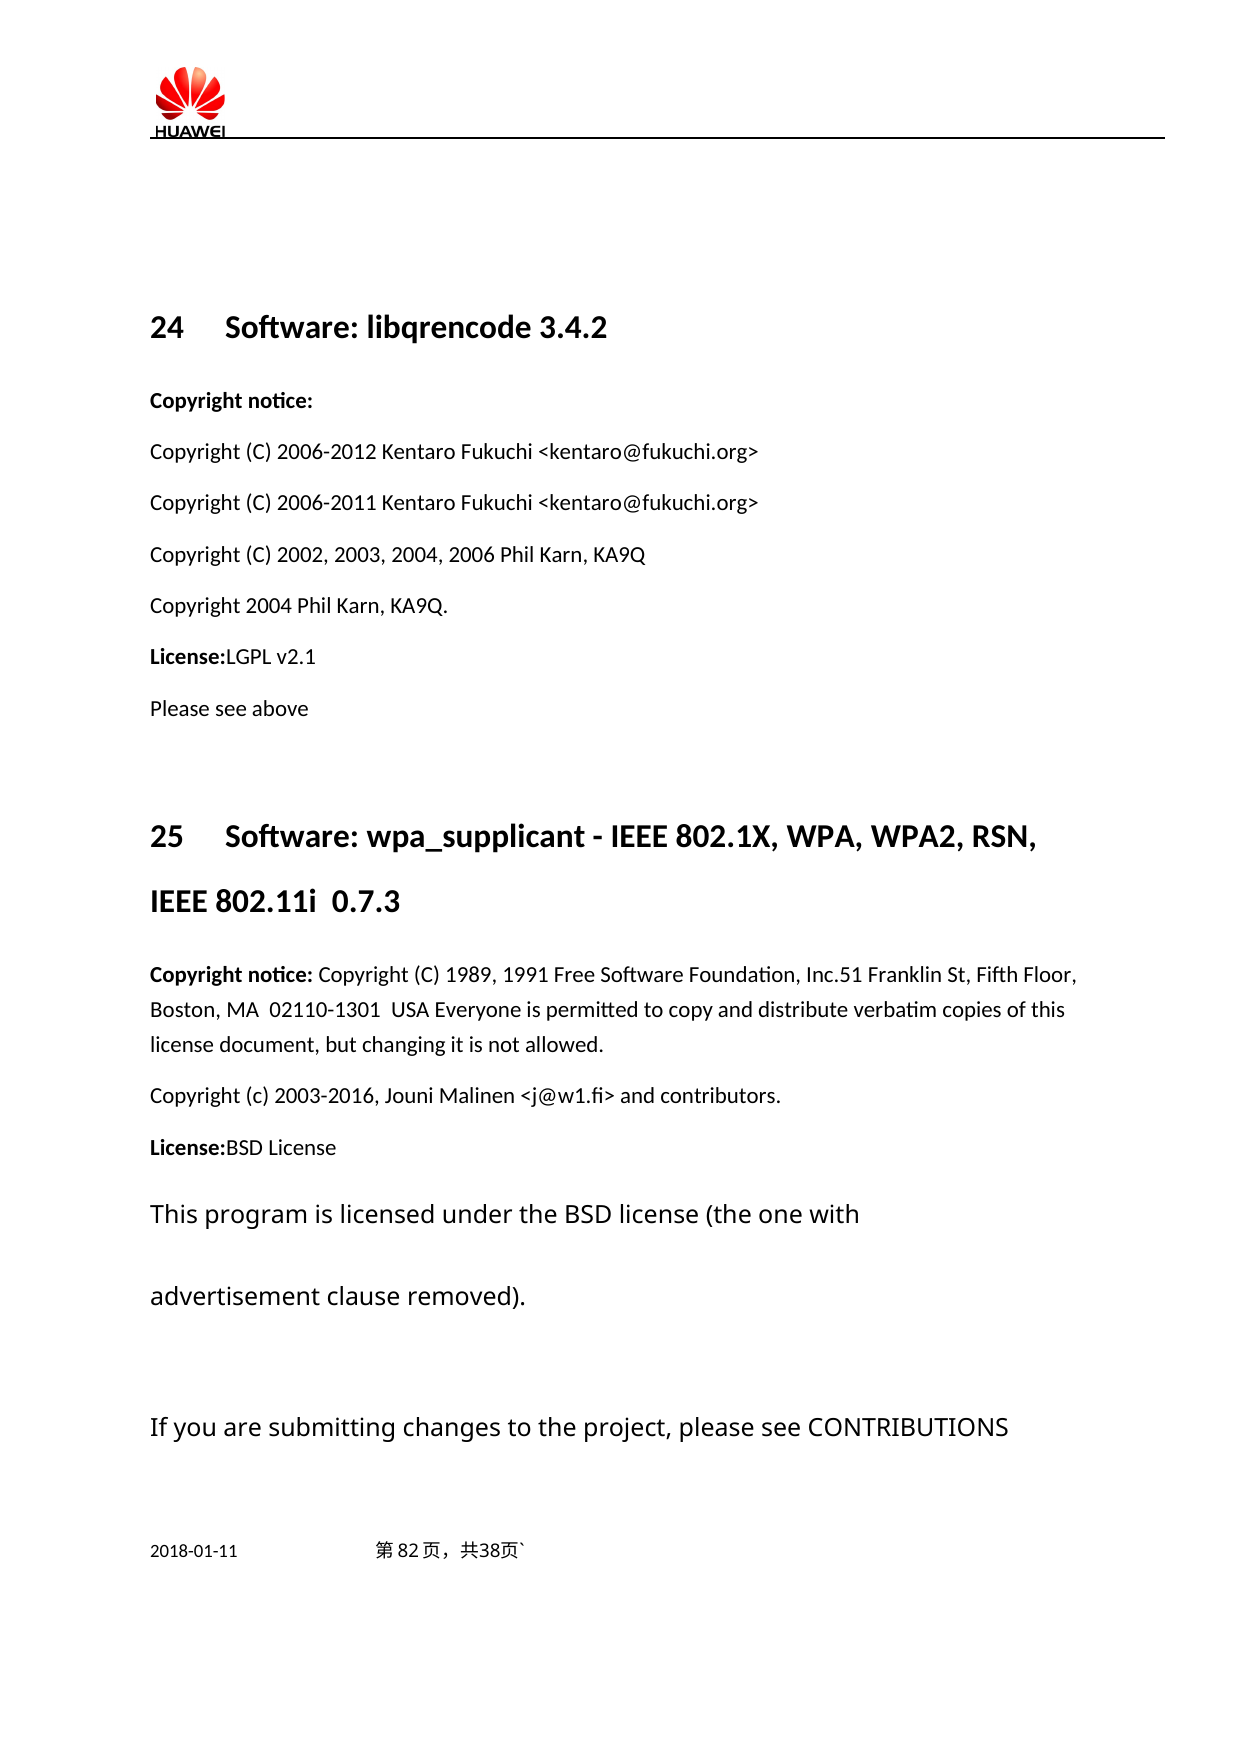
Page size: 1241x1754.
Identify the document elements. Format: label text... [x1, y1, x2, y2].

subtitle Software: libqrencode 3.4.2 [150, 293, 1090, 358]
text Copyright 2004 Phil Karn, KA9Q. [150, 589, 1090, 621]
subtitle Software: wpa_supplicant - IEEE 802.1X, WPA, WPA2, RSN, IEEE 802.11i 0.7.3 [150, 803, 1090, 933]
text Copyright (C) 2006-2012 Kentaro Fukuchi <kentaro@fukuchi.org> [150, 435, 1090, 467]
text Copyright (c) 2003-2016, Jouni Malinen <j@w1.fi> and contributors. [150, 1079, 1090, 1112]
text If you are submitting changes to the project, please see CONTRIBUTIONS [150, 1394, 1090, 1459]
text License:BSD License [150, 1130, 1090, 1163]
text Copyright (C) 2006-2011 Kentaro Fukuchi <kentaro@fukuchi.org> [150, 486, 1090, 519]
text This program is licensed under the BSD license (the one with [150, 1182, 1090, 1247]
text Copyright notice: [150, 383, 1090, 416]
text License:LGPL v2.1 [150, 640, 1090, 673]
picture [156, 67, 225, 137]
text Copyright (C) 2002, 2003, 2004, 2006 Phil Karn, KA9Q [150, 538, 1090, 570]
text Please see above [150, 692, 1090, 724]
text Copyright notice: Copyright (C) 1989, 1991 Free Software Foundation, Inc.51 Franklin St, Fifth Floor, Boston, MA 02110-1301 USA Everyone is permitted to copy and distribute verbatim copies of this license document, but changing it is not allowed. [150, 958, 1090, 1060]
text advertisement clause removed). [150, 1263, 1090, 1328]
